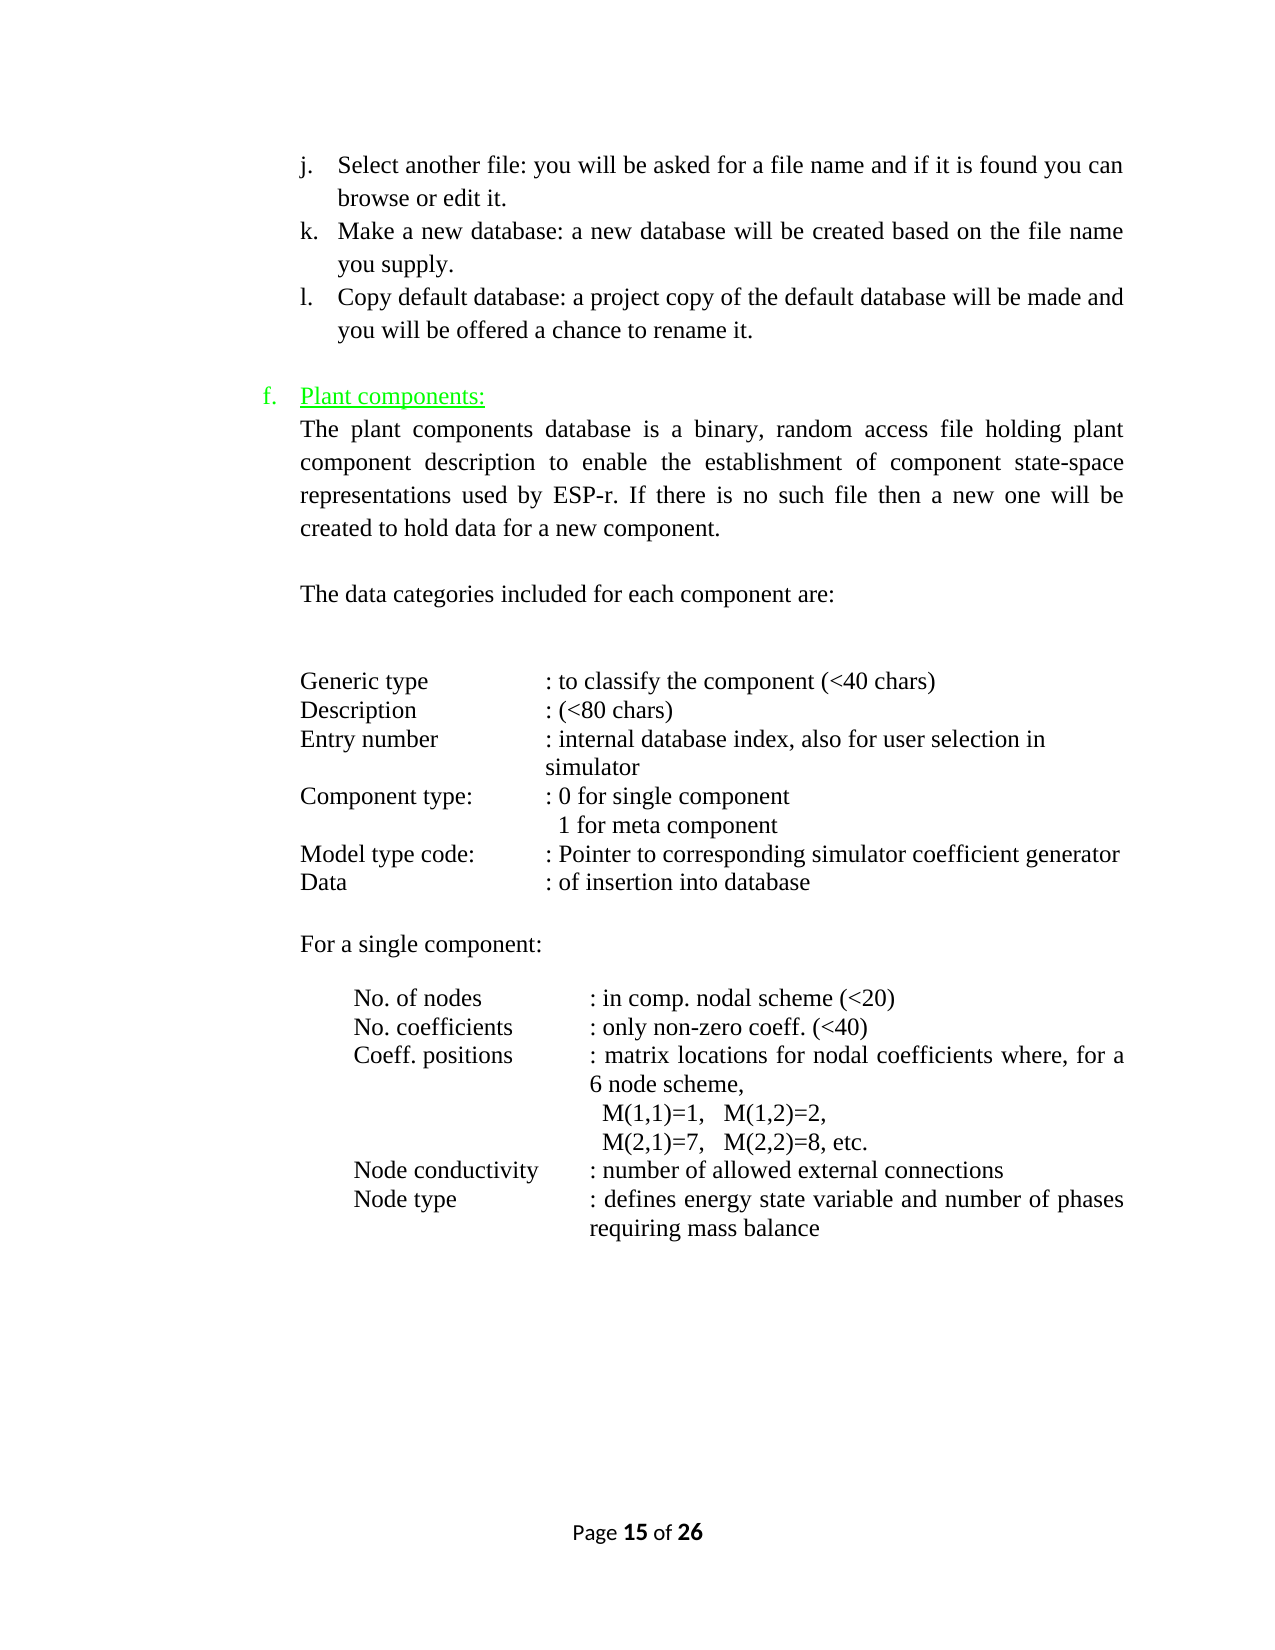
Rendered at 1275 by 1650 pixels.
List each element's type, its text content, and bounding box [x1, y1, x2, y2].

table_cell : of insertion into database [534, 868, 1136, 896]
table_cell : only non-zero coeff. (<40) [578, 1012, 1136, 1041]
table_cell : number of allowed external connections [578, 1156, 1136, 1184]
list Plant components: [262, 381, 1125, 410]
table_cell : internal database index, also for user selection in simulator [534, 724, 1136, 781]
table_cell No. coefficients [342, 1012, 578, 1041]
table_cell Data [289, 868, 534, 896]
table_cell : defines energy state variable and number of phases requiring mass balance [578, 1184, 1136, 1242]
list The data categories included for each component are: [300, 579, 1125, 608]
table_cell Component type: [289, 781, 534, 839]
table_cell : Pointer to corresponding simulator coefficient generator [534, 839, 1136, 867]
table_header : in comp. nodal scheme (<20) [578, 983, 1136, 1012]
list For a single component: [300, 929, 1125, 958]
table_header Generic type [289, 666, 534, 695]
table_header No. of nodes [342, 983, 578, 1012]
table_cell : (<80 chars) [534, 695, 1136, 724]
table_cell : matrix locations for nodal coefficients where, for a 6 node scheme, M(1,1)=1, M(1,2)=2, M(2,1)=7, M(2,2)=8, etc. [578, 1041, 1136, 1156]
list Select another file: you will be asked for a file name and if it is found you can browse or edit it. [300, 150, 1125, 212]
table_cell : 0 for single component 1 for meta component [534, 781, 1136, 839]
table_cell Model type code: [289, 839, 534, 867]
table_cell Entry number [289, 724, 534, 781]
list Make a new database: a new database will be created based on the file name you supply. [300, 216, 1125, 278]
list Copy default database: a project copy of the default database will be made and you will be offered a chance to rename it. [300, 282, 1125, 344]
table_cell Coeff. positions [342, 1041, 578, 1156]
table_cell Node type [342, 1184, 578, 1242]
table_cell Description [289, 695, 534, 724]
table_header : to classify the component (<40 chars) [534, 666, 1136, 695]
list The plant components database is a binary, random access file holding plant component description to enable the establishment of component state-space representations used by ESP-r. If there is no such file then a new one will be created to hold data for a new component. [300, 414, 1125, 542]
table_cell Node conductivity [342, 1156, 578, 1184]
